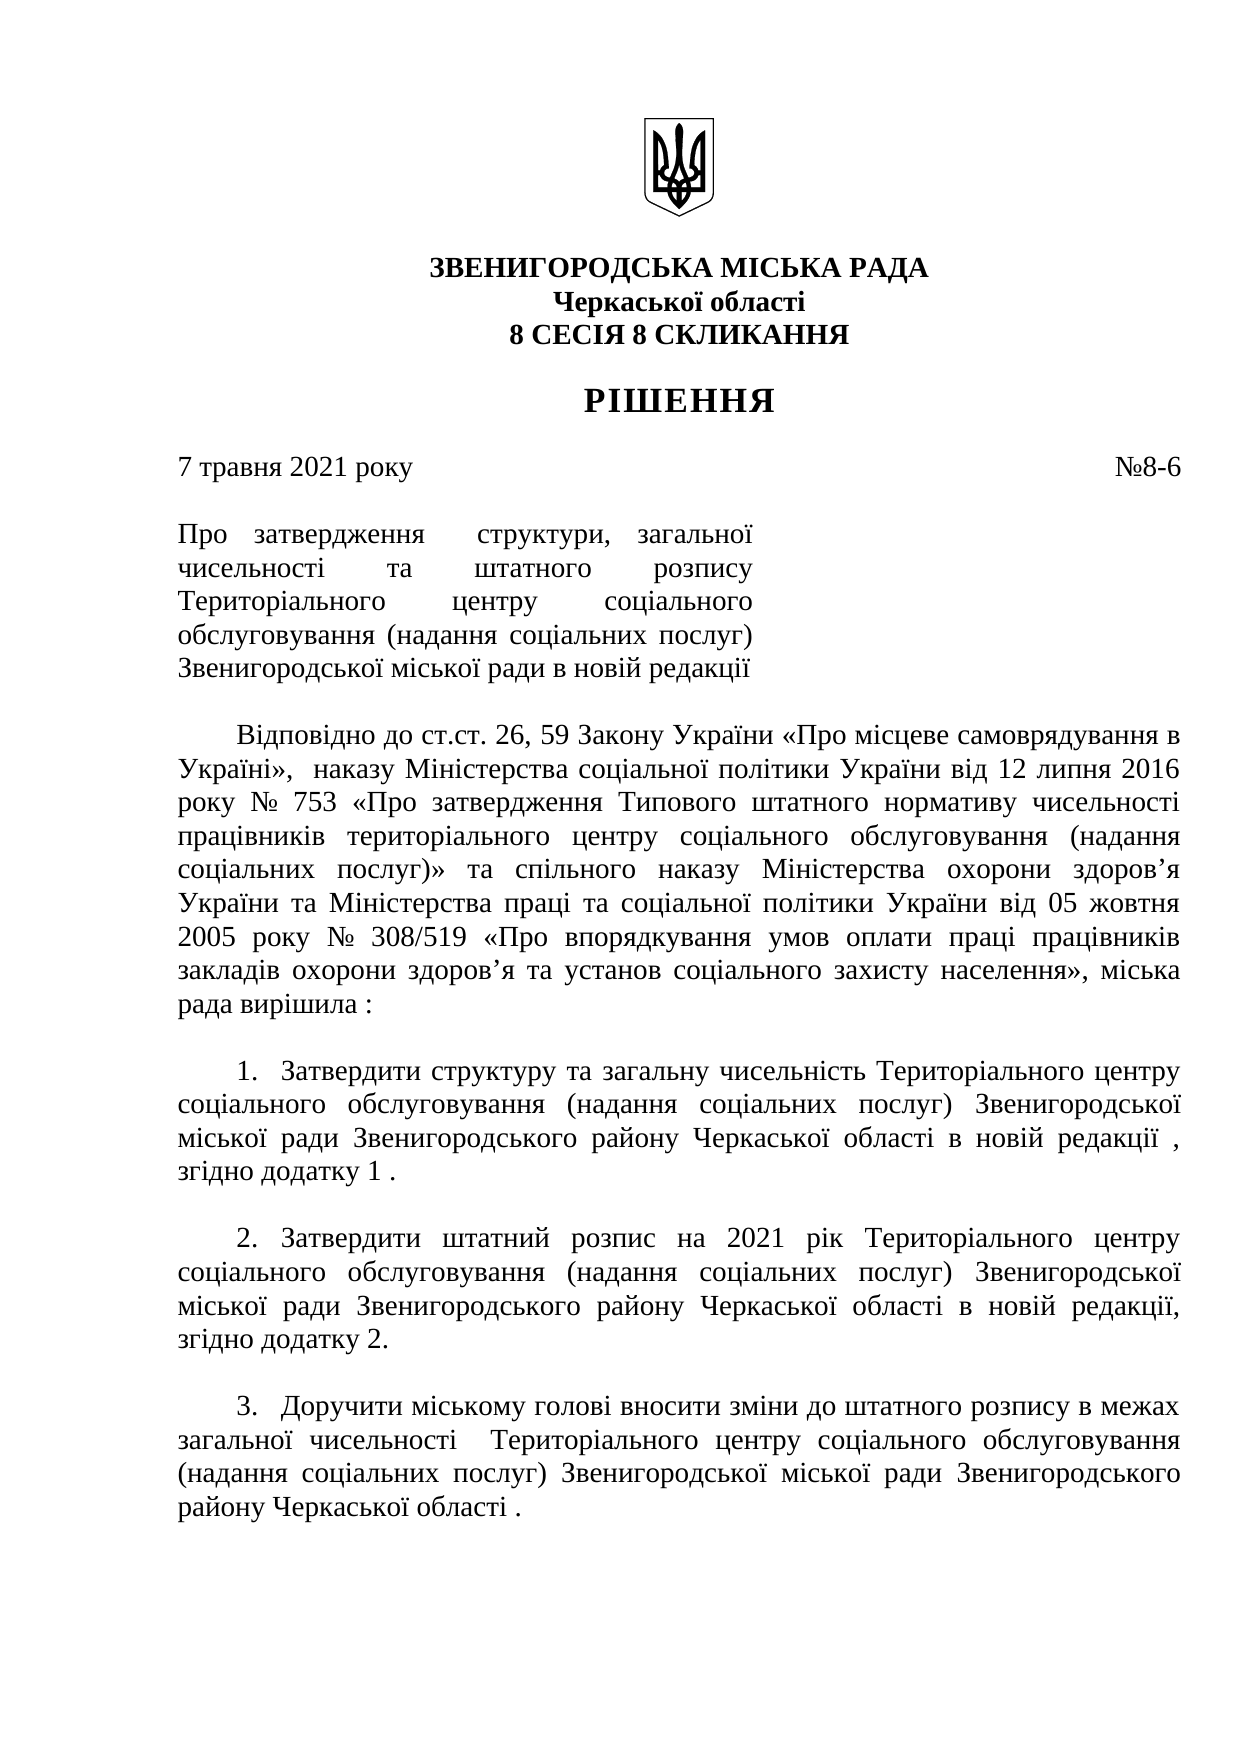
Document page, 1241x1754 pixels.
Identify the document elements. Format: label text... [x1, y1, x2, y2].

list Затвердити структуру та загальну чисельність Територіального центру соціального обслуговування (надання соціальних послуг) Звенигородської міської ради Звенигородського району Черкаської області в новій редакції , згідно додатку 1 . [177, 1053, 1181, 1187]
table_header №8-6 [679, 449, 1192, 516]
text 8 СЕСІЯ 8 СКЛИКАННЯ [177, 317, 1181, 351]
text РІШЕННЯ [177, 379, 1181, 420]
list Затвердити штатний розпис на 2021 рік Територіального центру соціального обслуговування (надання соціальних послуг) Звенигородської міської ради Звенигородського району Черкаської області в новій редакції, згідно додатку 2. [177, 1221, 1181, 1355]
text Відповідно до ст.ст. 26, 59 Закону України «Про місцеве самоврядування в Україні», наказу Міністерства соціальної політики України від 12 липня 2016 року № 753 «Про затвердження Типового штатного нормативу чисельності працівників територіального центру соціального обслуговування (надання соціальних послуг)» та спільного наказу Міністерства охорони здоров’я України та Міністерства праці та соціальної політики України від 05 жовтня 2005 року № 308/519 «Про впорядкування умов оплати праці працівників закладів охорони здоров’я та установ соціального захисту населення», міська рада вирішила : [177, 717, 1181, 1019]
list Доручити міському голові вносити зміни до штатного розпису в межах загальної чисельності Територіального центру соціального обслуговування (надання соціальних послуг) Звенигородської міської ради Звенигородського району Черкаської області . [177, 1388, 1181, 1522]
text Про затвердження структури, загальної чисельності та штатного розпису Територіального центру соціального обслуговування (надання соціальних послуг) Звенигородської міської ради в новій редакції [177, 516, 753, 684]
table_header 7 травня 2021 року [166, 449, 679, 516]
text ЗВЕНИГОРОДСЬКА МІСЬКА РАДА [177, 250, 1181, 284]
text Черкаської області [177, 284, 1181, 317]
